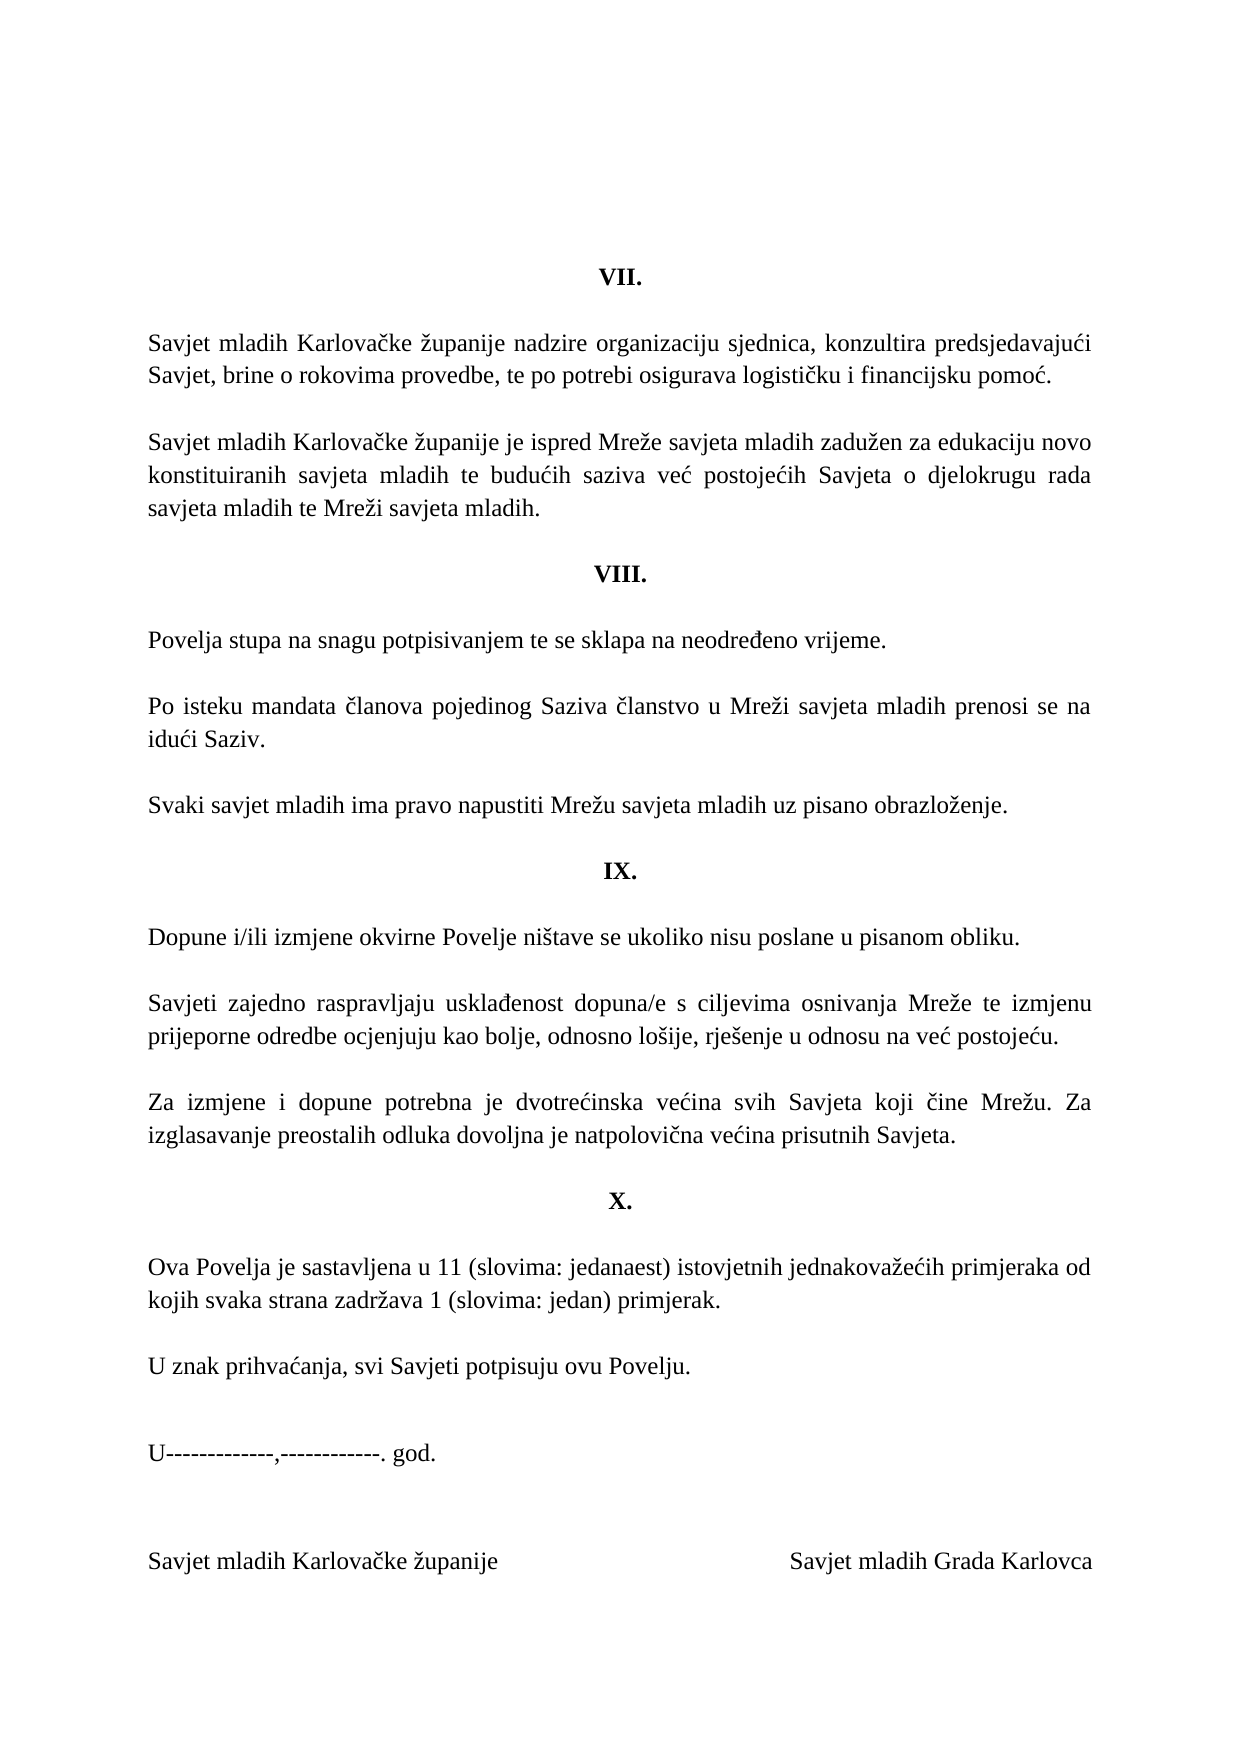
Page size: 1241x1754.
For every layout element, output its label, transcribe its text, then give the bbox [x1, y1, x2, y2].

text Ova Povelja je sastavljena u 11 (slovima: jedanaest) istovjetnih jednakovažećih primjeraka od kojih svaka strana zadržava 1 (slovima: jedan) primjerak. [148, 1252, 1093, 1314]
text Za izmjene i dopune potrebna je dvotrećinska većina svih Savjeta koji čine Mrežu. Za izglasavanje preostalih odluka dovoljna je natpolovična većina prisutnih Savjeta. [148, 1087, 1093, 1149]
text Po isteku mandata članova pojedinog Saziva članstvo u Mreži savjeta mladih prenosi se na idući Saziv. [148, 691, 1093, 753]
text VII. [148, 262, 1093, 290]
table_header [136, 1546, 620, 1603]
text Savjeti zajedno raspravljaju usklađenost dopuna/e s ciljevima osnivanja Mreže te izmjenu prijeporne odredbe ocjenjuju kao bolje, odnosno lošije, rješenje u odnosu na već postojeću. [148, 988, 1093, 1050]
text U znak prihvaćanja, svi Savjeti potpisuju ovu Povelju. [148, 1351, 1093, 1380]
text Savjet mladih Karlovačke županije nadzire organizaciju sjednica, konzultira predsjedavajući Savjet, brine o rokovima provedbe, te po potrebi osigurava logističku i financijsku pomoć. [148, 328, 1093, 389]
text X. [148, 1186, 1093, 1215]
text IX. [148, 856, 1093, 885]
text U-------------,------------. god. [148, 1438, 1093, 1467]
text Dopune i/ili izmjene okvirne Povelje ništave se ukoliko nisu poslane u pisanom obliku. [148, 922, 1093, 951]
text VIII. [148, 559, 1093, 587]
text Povelja stupa na snagu potpisivanjem te se sklapa na neodređeno vrijeme. [148, 625, 1093, 653]
text Savjet mladih Karlovačke županije je ispred Mreže savjeta mladih zadužen za edukaciju novo konstituiranih savjeta mladih te budućih saziva već postojećih Savjeta o djelokrugu rada savjeta mladih te Mreži savjeta mladih. [148, 427, 1093, 521]
text Svaki savjet mladih ima pravo napustiti Mrežu savjeta mladih uz pisano obrazloženje. [148, 790, 1093, 819]
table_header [620, 1546, 1104, 1603]
